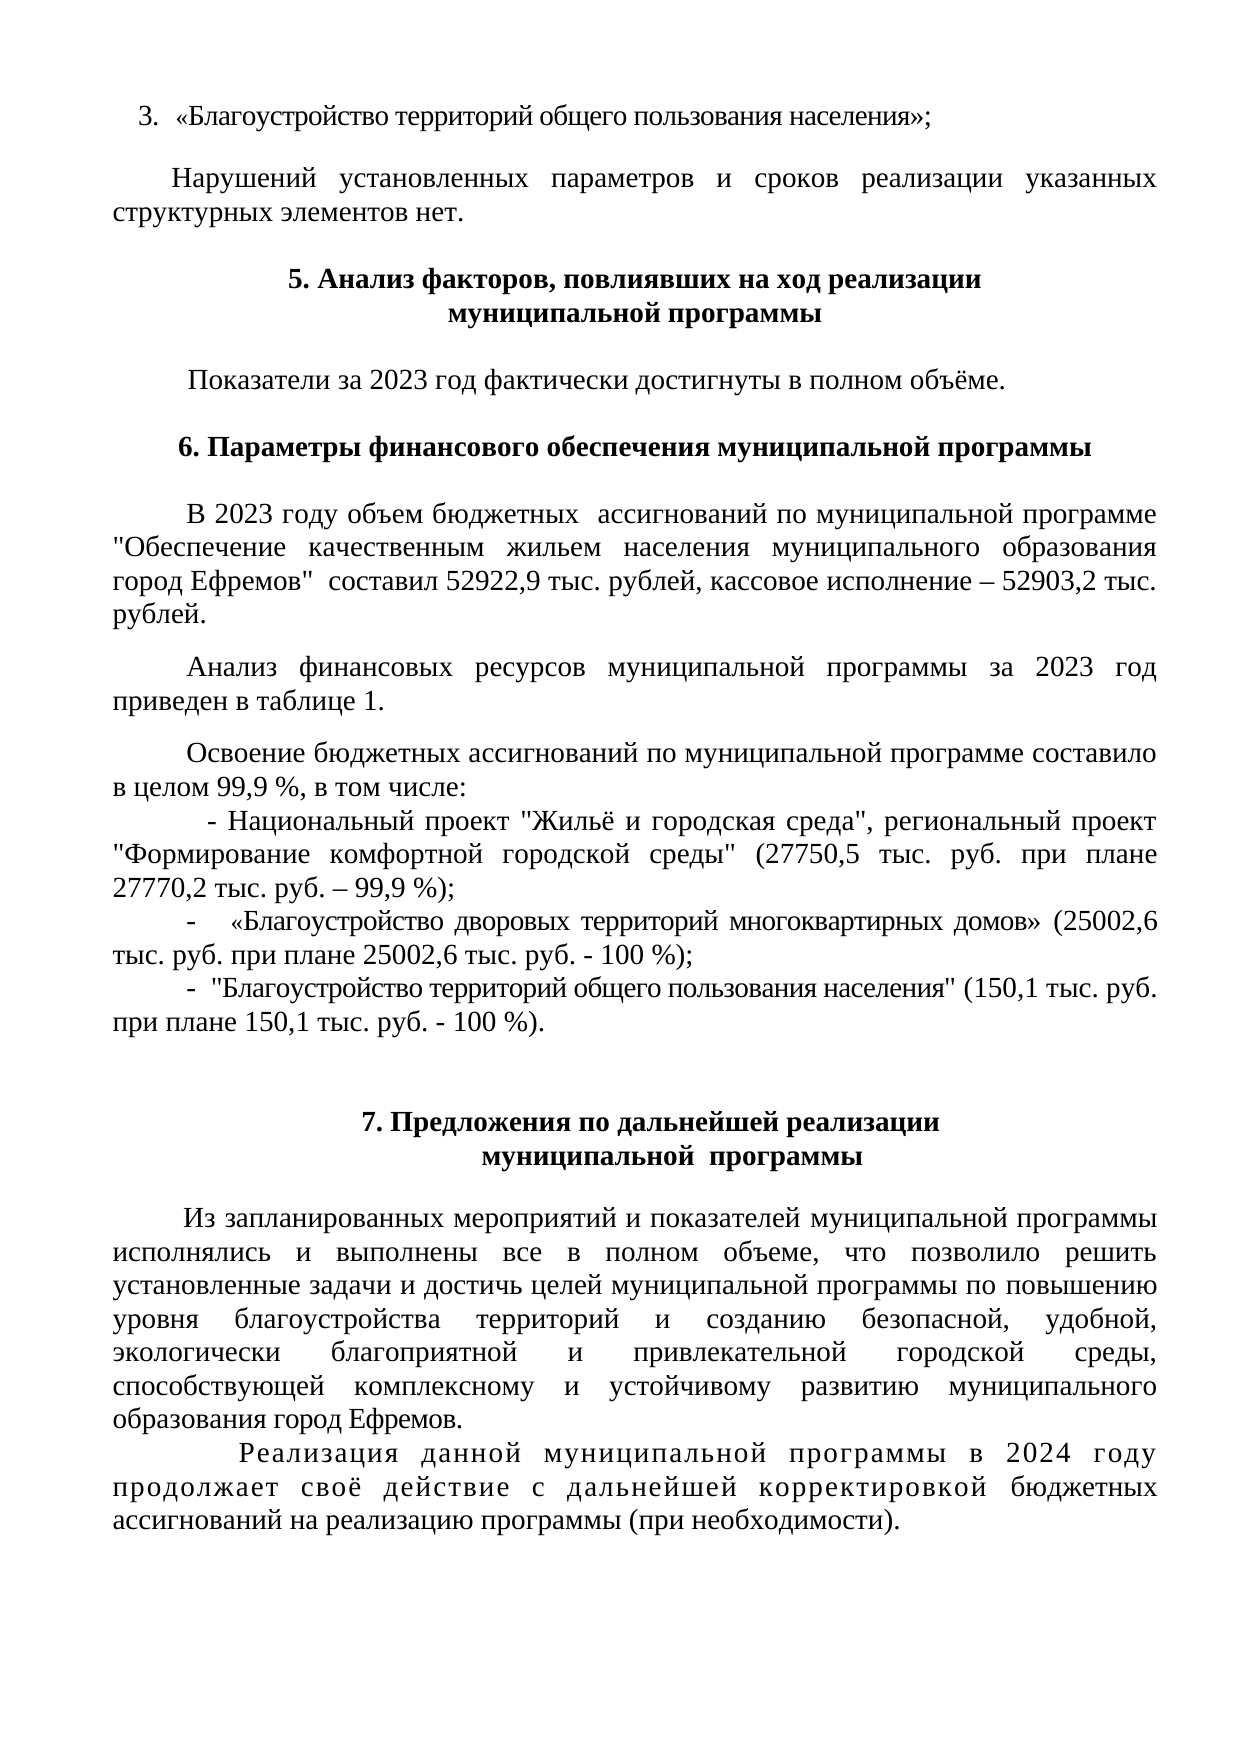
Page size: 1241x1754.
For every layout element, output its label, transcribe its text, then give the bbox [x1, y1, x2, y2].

text 6. Параметры финансового обеспечения муниципальной программы [112, 429, 1157, 462]
text В 2023 году объем бюджетных ассигнований по муниципальной программе "Обеспечение качественным жильем населения муниципального образования город Ефремов" составил 52922,9 тыс. рублей, кассовое исполнение – 52903,2 тыс. рублей. [112, 496, 1157, 630]
text Анализ финансовых ресурсов муниципальной программы за 2023 год приведен в таблице 1. [112, 649, 1157, 716]
text муниципальной программы [112, 295, 1157, 328]
text Из запланированных мероприятий и показателей муниципальной программы исполнялись и выполнены все в полном объеме, что позволило решить установленные задачи и достичь целей муниципальной программы по повышению уровня благоустройства территорий и созданию безопасной, удобной, экологически благоприятной и привлекательной городской среды, способствующей комплексному и устойчивому развитию муниципального образования город Ефремов. [112, 1200, 1157, 1435]
text 5. Анализ факторов, повлиявших на ход реализации [112, 261, 1157, 295]
list «Благоустройство территорий общего пользования населения»; [138, 103, 1153, 132]
text - Национальный проект "Жильё и городская среда", региональный проект "Формирование комфортной городской среды" (27750,5 тыс. руб. при плане 27770,2 тыс. руб. – 99,9 %); [112, 803, 1157, 903]
text - «Благоустройство дворовых территорий многоквартирных домов» (25002,6 тыс. руб. при плане 25002,6 тыс. руб. - 100 %); [112, 903, 1157, 970]
text - "Благоустройство территорий общего пользования населения" (150,1 тыс. руб. при плане 150,1 тыс. руб. - 100 %). [112, 970, 1157, 1037]
text муниципальной программы [112, 1138, 1157, 1172]
text Нарушений установленных параметров и сроков реализации указанных структурных элементов нет. [112, 161, 1157, 228]
text Показатели за 2023 год фактически достигнуты в полном объёме. [112, 362, 1157, 395]
text Реализация данной муниципальной программы в 2024 году продолжает своё действие с дальнейшей корректировкой бюджетных ассигнований на реализацию программы (при необходимости). [112, 1435, 1157, 1536]
text 7. Предложения по дальнейшей реализации [112, 1104, 1157, 1138]
text Освоение бюджетных ассигнований по муниципальной программе составило в целом 99,9 %, в том числе: [112, 736, 1157, 803]
